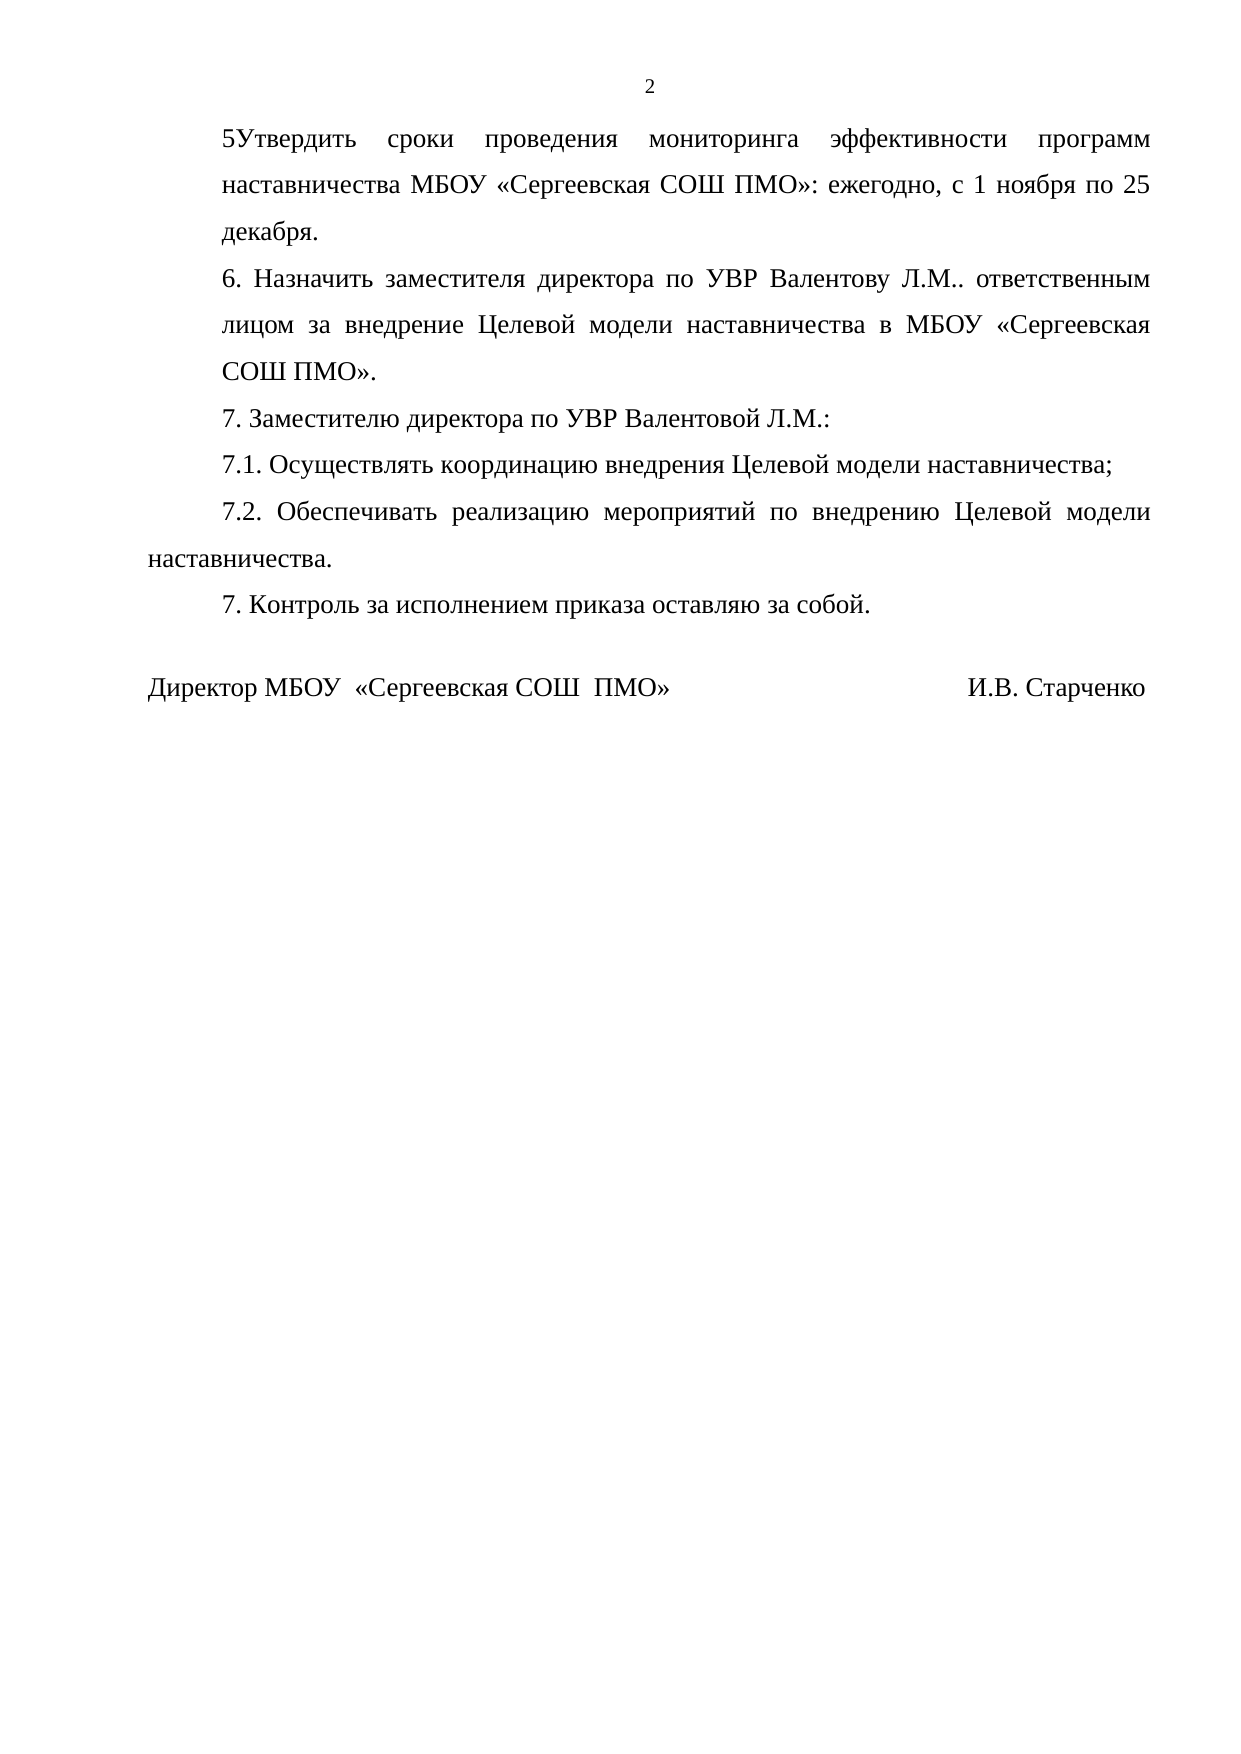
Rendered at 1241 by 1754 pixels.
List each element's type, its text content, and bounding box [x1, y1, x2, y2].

list 7.1. Осуществлять координацию внедрения Целевой модели наставничества; [148, 449, 1152, 480]
list 7. Контроль за исполнением приказа оставляю за собой. [148, 589, 1152, 620]
text 6. Назначить заместителя директора по УВР Валентову Л.М.. ответственным лицом за внедрение Целевой модели наставничества в МБОУ «Сергеевская СОШ ПМО». [222, 262, 1152, 386]
text 7. Заместителю директора по УВР Валентовой Л.М.: [222, 402, 1152, 433]
text 5Утвердить сроки проведения мониторинга эффективности программ наставничества МБОУ «Сергеевская СОШ ПМО»: ежегодно, с 1 ноября по 25 декабря. [222, 122, 1152, 246]
list 7.2. Обеспечивать реализацию мероприятий по внедрению Целевой модели наставничества. [148, 495, 1152, 573]
text Директор МБОУ «Сергеевская СОШ ПМО» И.В. Старченко [148, 671, 1152, 702]
